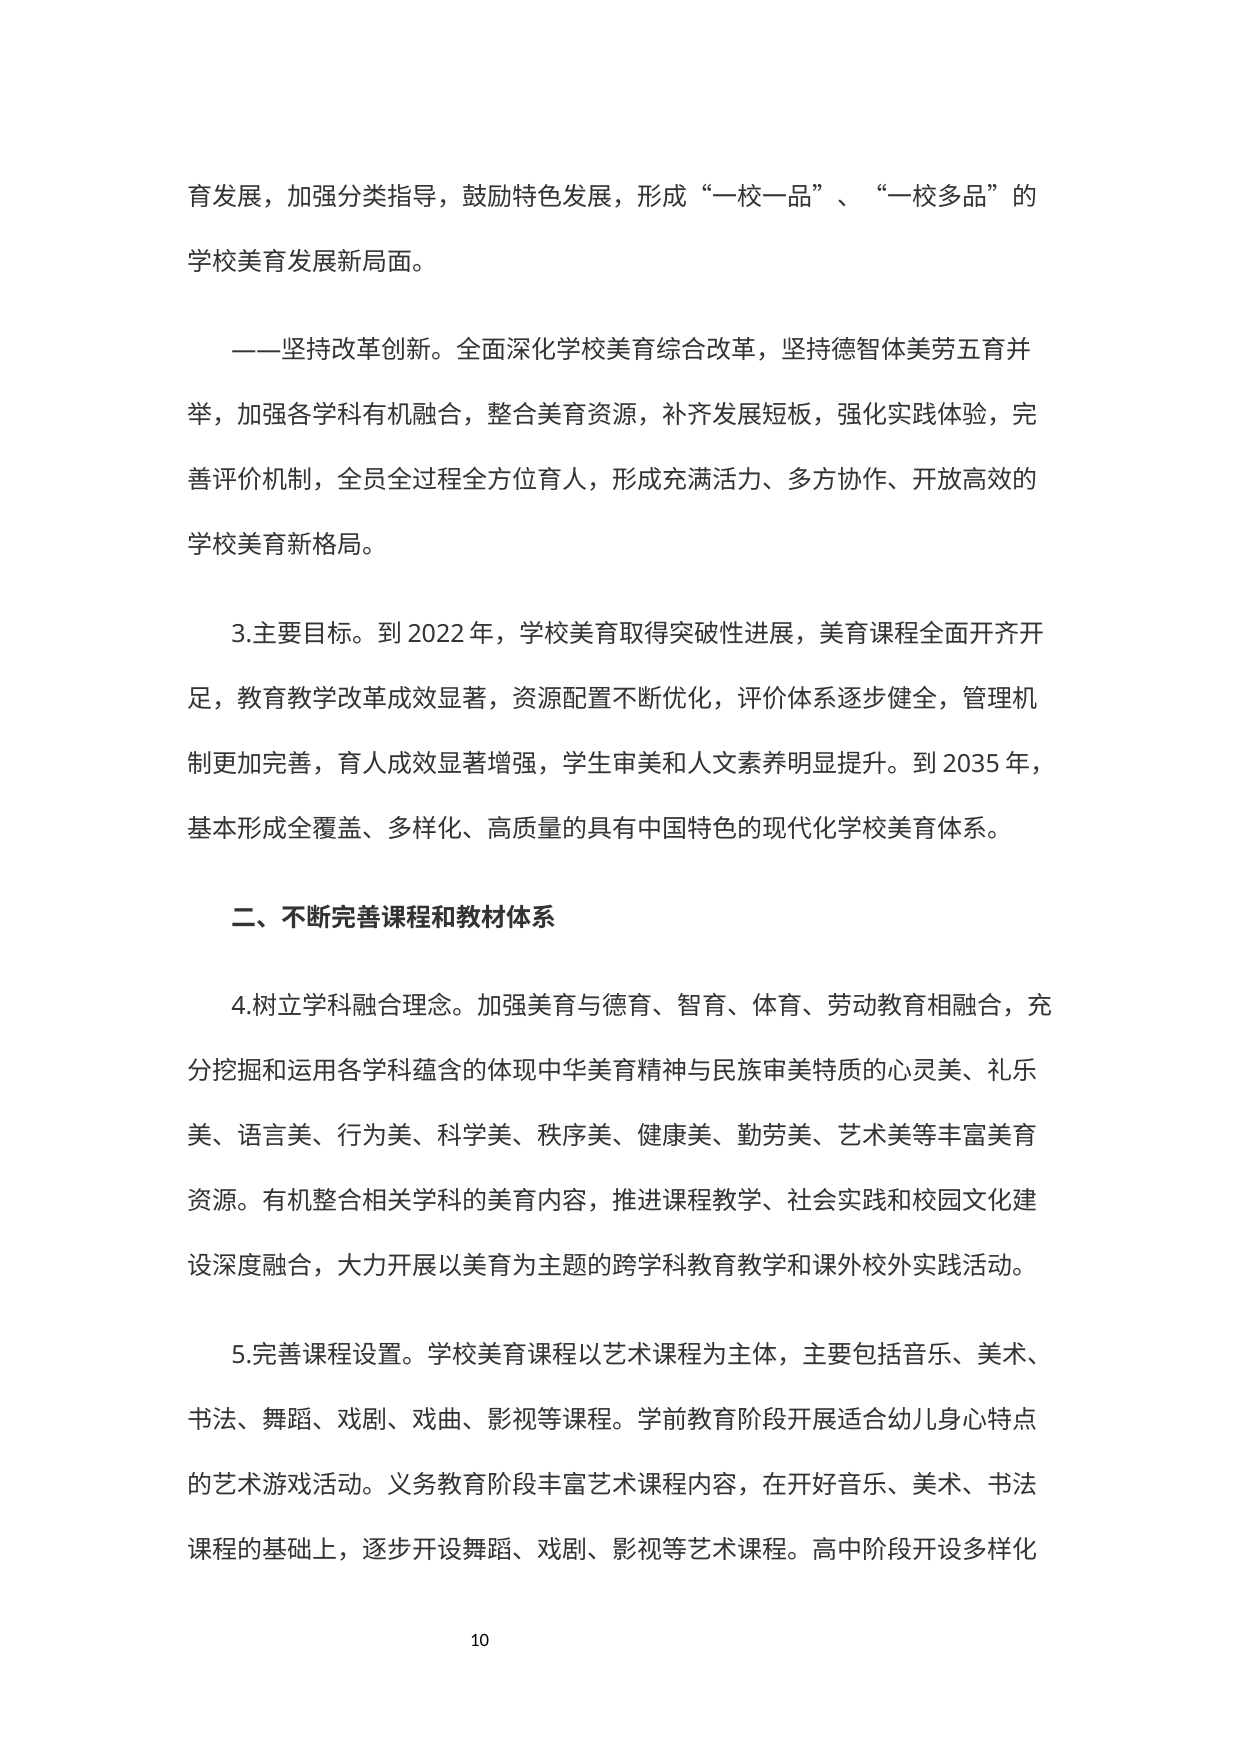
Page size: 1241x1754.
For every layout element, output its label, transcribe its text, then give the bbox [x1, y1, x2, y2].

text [187, 1320, 1053, 1580]
text 4.树立学科融合理念。加强美育与德育、智育、体育、劳动教育相融合，充分挖掘和运用各学科蕴含的体现中华美育精神与民族审美特质的心灵美、礼乐美、语言美、行为美、科学美、秩序美、健康美、勤劳美、艺术美等丰富美育资源。有机整合相关学科的美育内容，推进课程教学、社会实践和校园文化建设深度融合，大力开展以美育为主题的跨学科教育教学和课外校外实践活动。 [187, 971, 1053, 1296]
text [187, 162, 1053, 292]
text ——坚持改革创新。全面深化学校美育综合改革，坚持德智体美劳五育并举，加强各学科有机融合，整合美育资源，补齐发展短板，强化实践体验，完善评价机制，全员全过程全方位育人，形成充满活力、多方协作、开放高效的学校美育新格局。 [187, 316, 1053, 576]
text 二、不断完善课程和教材体系 [187, 883, 1053, 948]
text 3.主要目标。到2022年，学校美育取得突破性进展，美育课程全面开齐开足，教育教学改革成效显著，资源配置不断优化，评价体系逐步健全，管理机制更加完善，育人成效显著增强，学生审美和人文素养明显提升。到2035年，基本形成全覆盖、多样化、高质量的具有中国特色的现代化学校美育体系。 [187, 599, 1053, 859]
